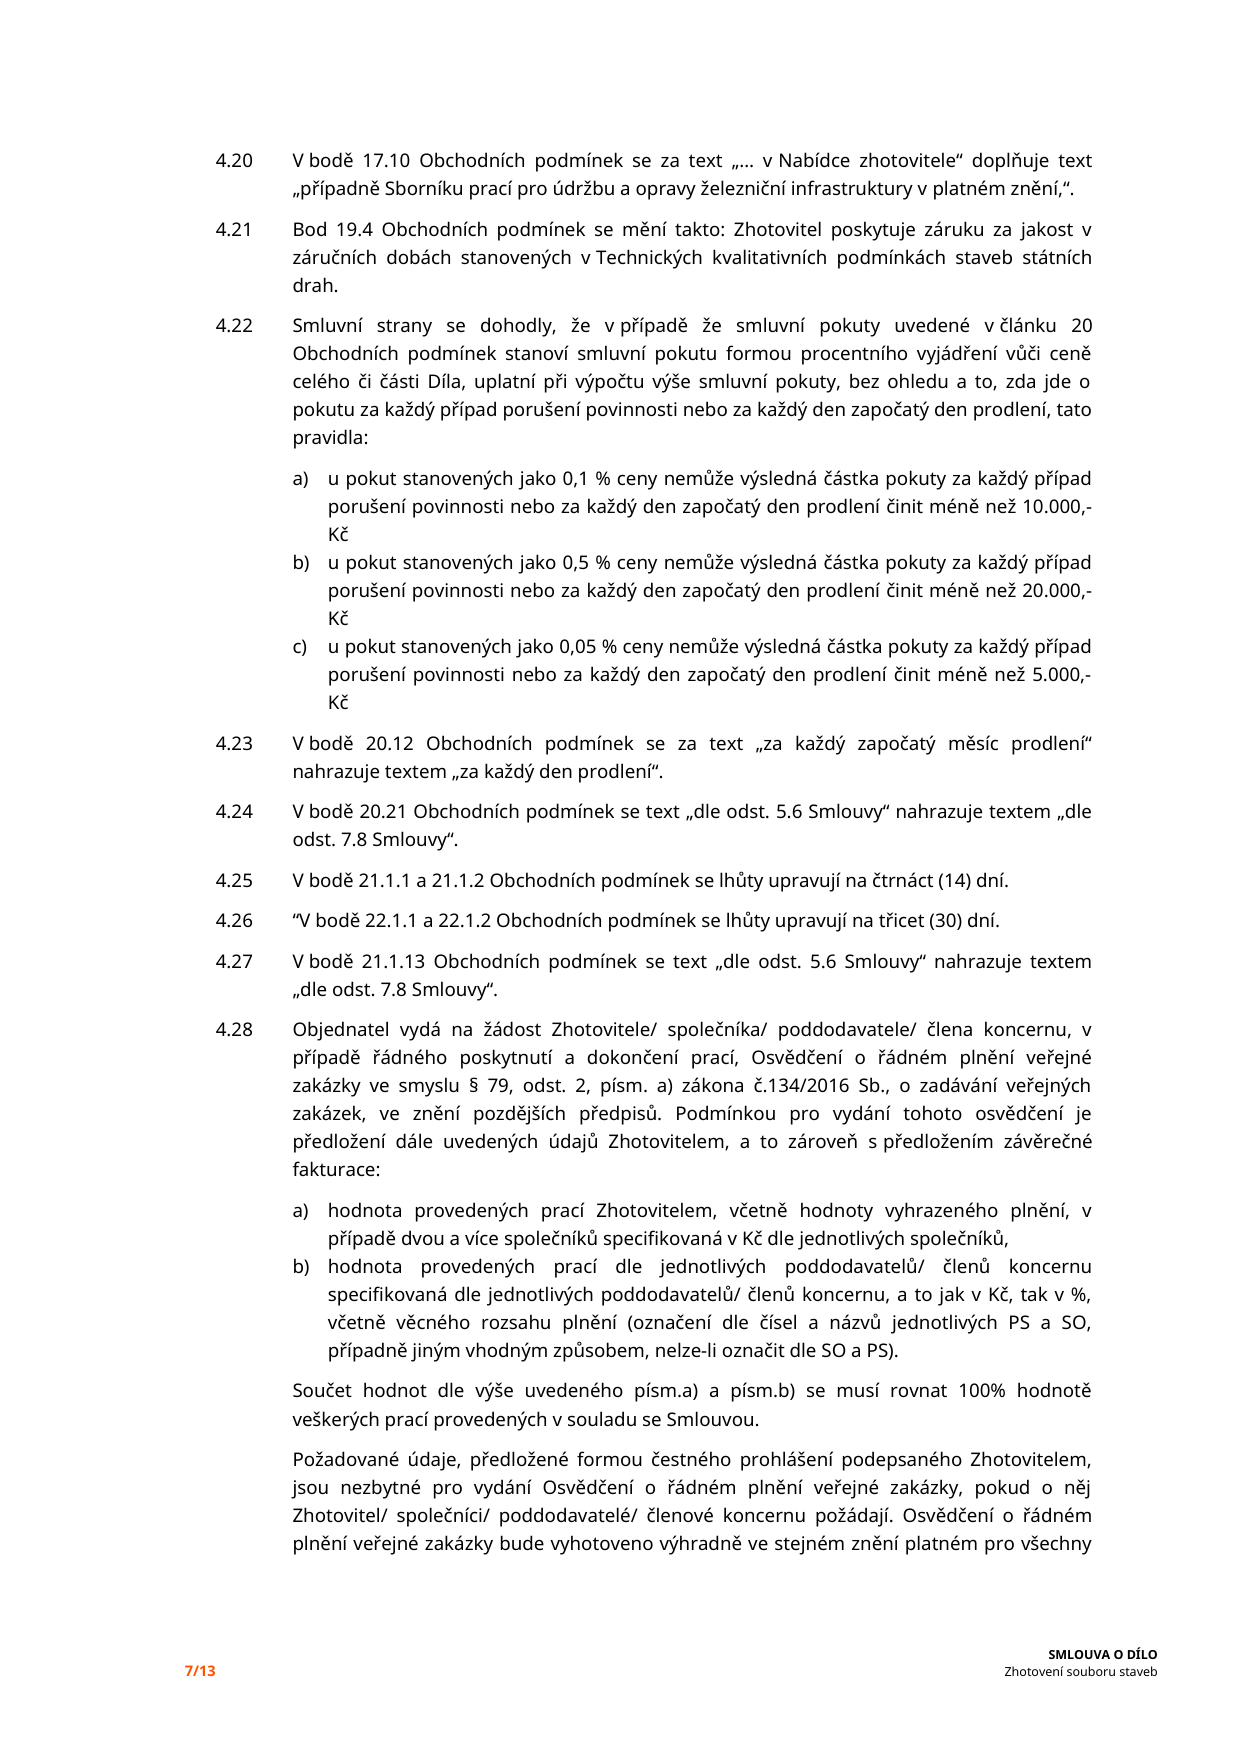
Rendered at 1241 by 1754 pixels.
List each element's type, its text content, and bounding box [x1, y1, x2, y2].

text Objednatel vydá na žádost Zhotovitele/ společníka/ poddodavatele/ člena koncernu, v případě řádného poskytnutí a dokončení prací, Osvědčení o řádném plnění veřejné zakázky ve smyslu § 79, odst. 2, písm. a) zákona č.134/2016 Sb., o zadávání veřejných zakázek, ve znění pozdějších předpisů. Podmínkou pro vydání tohoto osvědčení je předložení dále uvedených údajů Zhotovitelem, a to zároveň s předložením závěrečné fakturace: [216, 1017, 1093, 1182]
text V bodě 17.10 Obchodních podmínek se za text „… v Nabídce zhotovitele“ doplňuje text „případně Sborníku prací pro údržbu a opravy železniční infrastruktury v platném znění,“. [216, 147, 1093, 201]
text V bodě 20.12 Obchodních podmínek se za text „za každý započatý měsíc prodlení“ nahrazuje textem „za každý den prodlení“. [216, 730, 1093, 783]
text V bodě 20.21 Obchodních podmínek se text „dle odst. 5.6 Smlouvy“ nahrazuje textem „dle odst. 7.8 Smlouvy“. [216, 798, 1093, 852]
text “V bodě 22.1.1 a 22.1.2 Obchodních podmínek se lhůty upravují na třicet (30) dní. [216, 907, 1093, 933]
text V bodě 21.1.1 a 21.1.2 Obchodních podmínek se lhůty upravují na čtrnáct (14) dní. [216, 867, 1093, 892]
list hodnota provedených prací Zhotovitelem, včetně hodnoty vyhrazeného plnění, v případě dvou a více společníků specifikovaná v Kč dle jednotlivých společníků, [292, 1197, 1093, 1251]
list u pokut stanovených jako 0,05 % ceny nemůže výsledná částka pokuty za každý případ porušení povinnosti nebo za každý den započatý den prodlení činit méně než 5.000,- Kč [292, 633, 1093, 715]
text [292, 1446, 1093, 1556]
text hodnota provedených prací dle jednotlivých poddodavatelů/ členů koncernu specifikovaná dle jednotlivých poddodavatelů/ členů koncernu, a to jak v Kč, tak v %, včetně věcného rozsahu plnění (označení dle čísel a názvů jednotlivých PS a SO, případně jiným vhodným způsobem, nelze-li označit dle SO a PS). [292, 1253, 1093, 1363]
list u pokut stanovených jako 0,5 % ceny nemůže výsledná částka pokuty za každý případ porušení povinnosti nebo za každý den započatý den prodlení činit méně než 20.000,- Kč [292, 549, 1093, 631]
text Smluvní strany se dohodly, že v případě že smluvní pokuty uvedené v článku 20 Obchodních podmínek stanoví smluvní pokutu formou procentního vyjádření vůči ceně celého či části Díla, uplatní při výpočtu výše smluvní pokuty, bez ohledu a to, zda jde o pokutu za každý případ porušení povinnosti nebo za každý den započatý den prodlení, tato pravidla: [216, 313, 1093, 450]
text V bodě 21.1.13 Obchodních podmínek se text „dle odst. 5.6 Smlouvy“ nahrazuje textem „dle odst. 7.8 Smlouvy“. [216, 948, 1093, 1002]
text Součet hodnot dle výše uvedeného písm.a) a písm.b) se musí rovnat 100% hodnotě veškerých prací provedených v souladu se Smlouvou. [292, 1378, 1093, 1431]
list u pokut stanovených jako 0,1 % ceny nemůže výsledná částka pokuty za každý případ porušení povinnosti nebo za každý den započatý den prodlení činit méně než 10.000,- Kč [292, 465, 1093, 547]
text Bod 19.4 Obchodních podmínek se mění takto: Zhotovitel poskytuje záruku za jakost v záručních dobách stanovených v Technických kvalitativních podmínkách staveb státních drah. [216, 216, 1093, 298]
